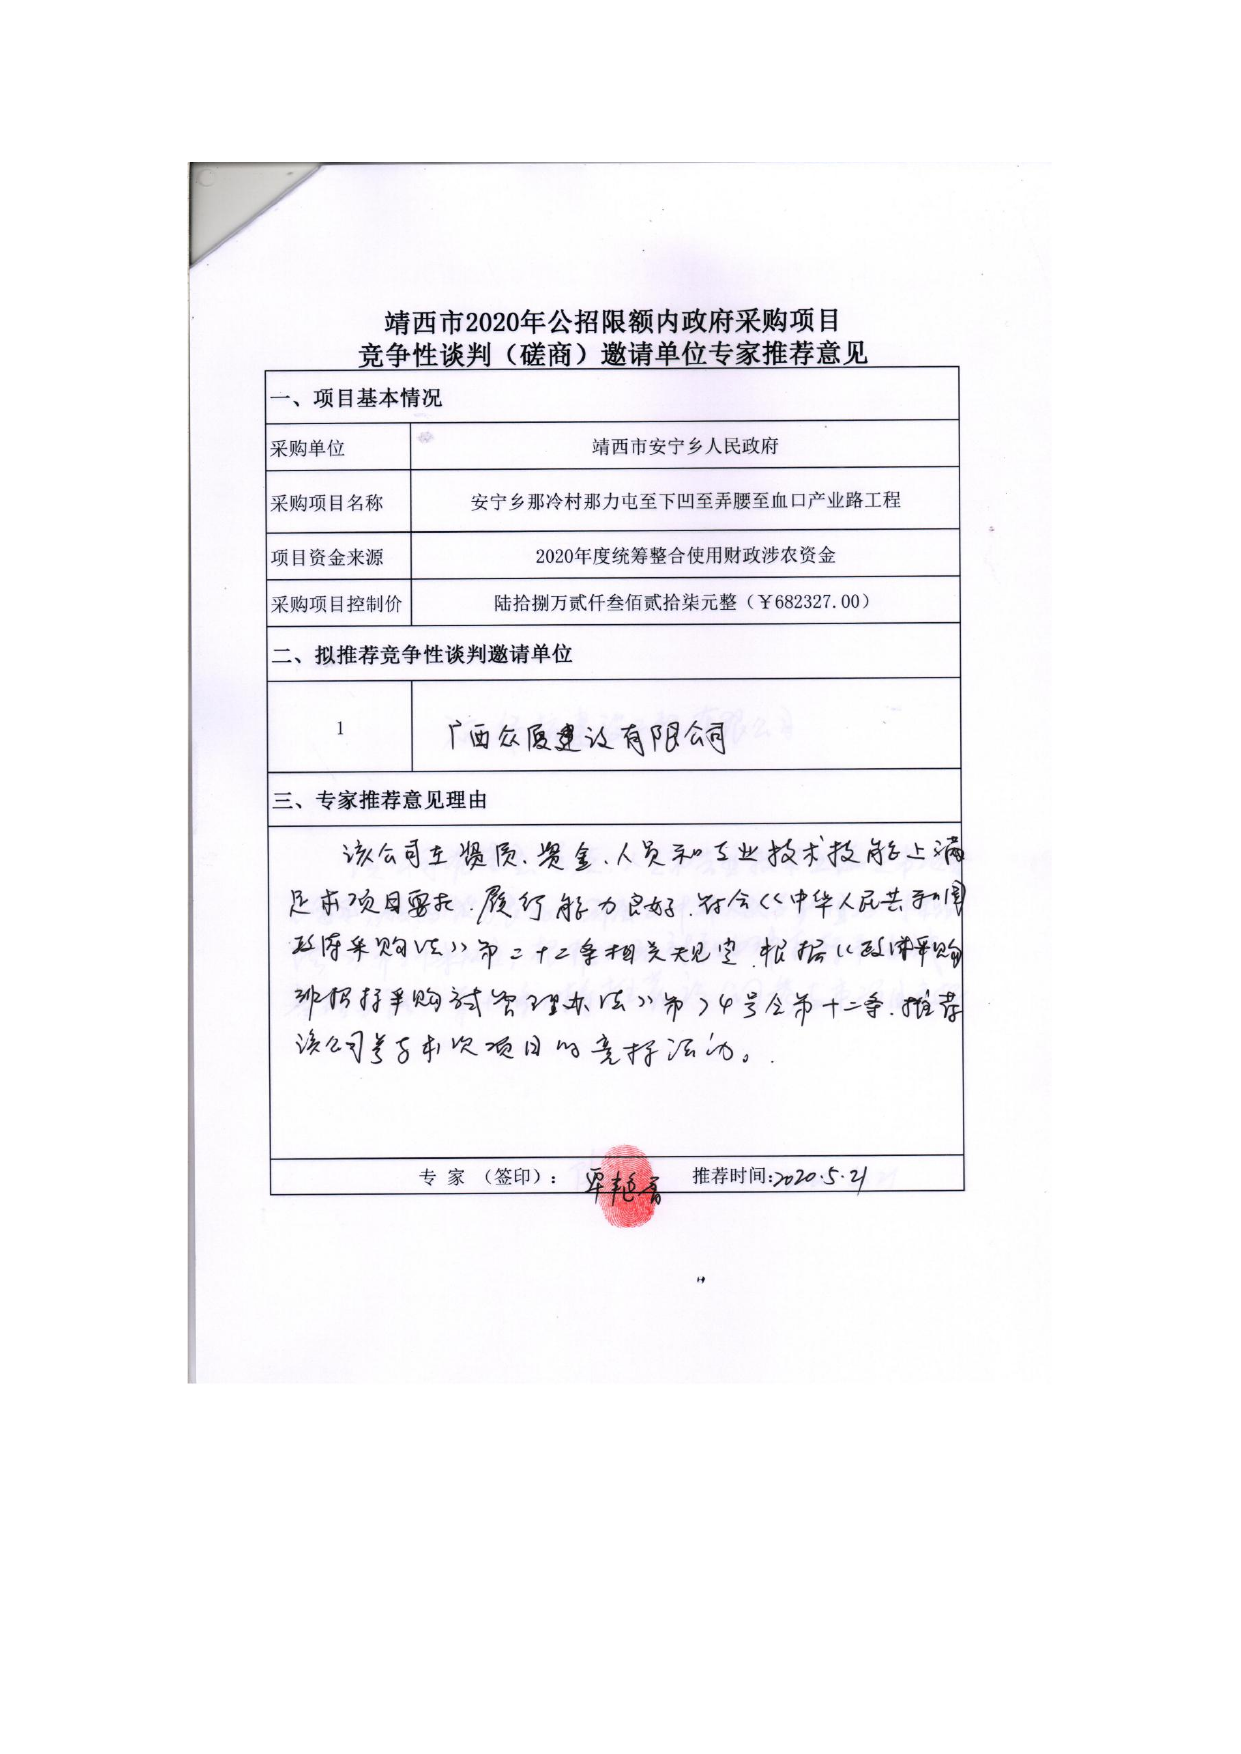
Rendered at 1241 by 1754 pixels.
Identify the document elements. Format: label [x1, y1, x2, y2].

picture [187, 162, 1052, 1385]
